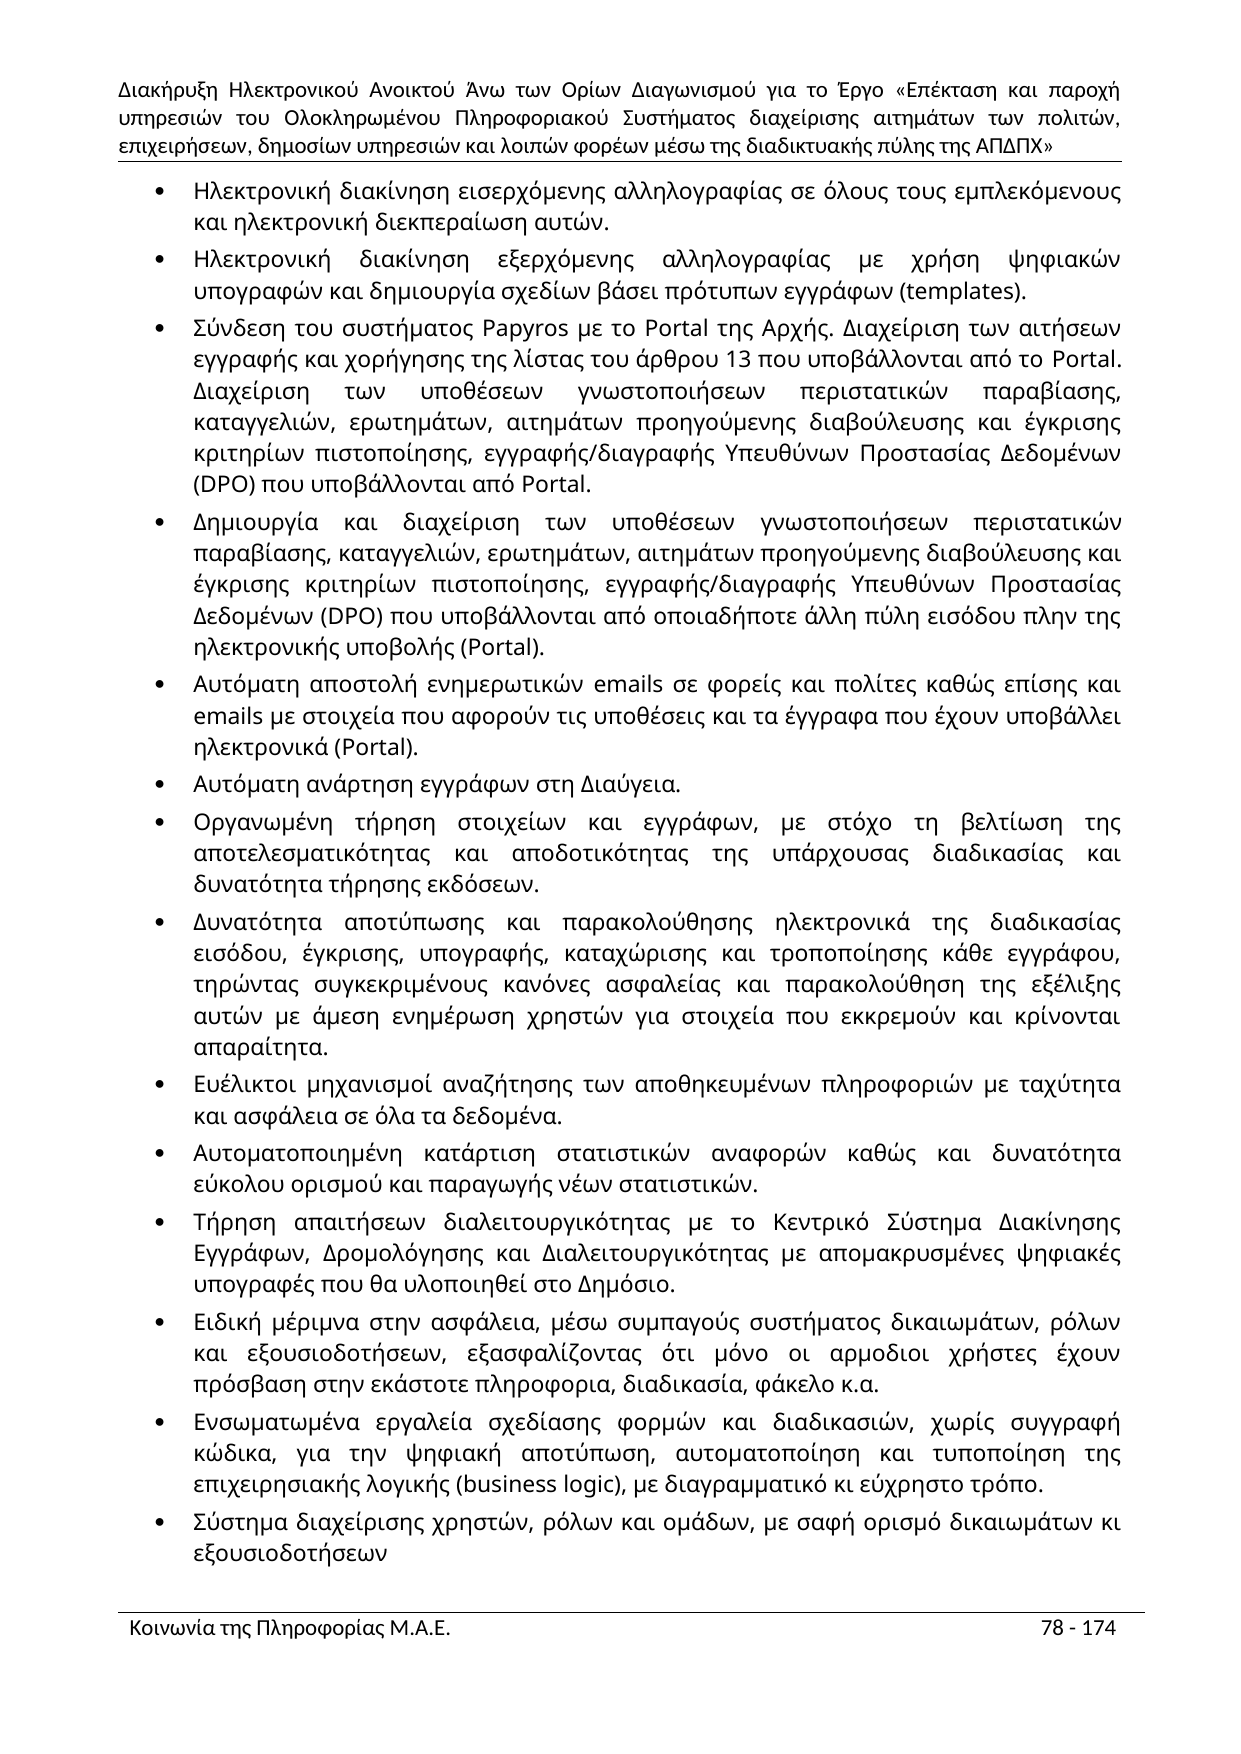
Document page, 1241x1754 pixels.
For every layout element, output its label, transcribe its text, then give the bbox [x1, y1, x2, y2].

list Ευέλικτοι μηχανισμοί αναζήτησης των αποθηκευμένων πληροφοριών με ταχύτητα και ασφάλεια σε όλα τα δεδομένα. [156, 1068, 1122, 1131]
list Σύστημα διαχείρισης χρηστών, ρόλων και ομάδων, με σαφή ορισμό δικαιωμάτων κι εξουσιοδοτήσεων [156, 1506, 1122, 1568]
list Ηλεκτρονική διακίνηση εξερχόμενης αλληλογραφίας με χρήση ψηφιακών υπογραφών και δημιουργία σχεδίων βάσει πρότυπων εγγράφων (templates). [156, 243, 1122, 306]
list Ενσωματωμένα εργαλεία σχεδίασης φορμών και διαδικασιών, χωρίς συγγραφή κώδικα, για την ψηφιακή αποτύπωση, αυτοματοποίηση και τυποποίηση της επιχειρησιακής λογικής (business logic), με διαγραμματικό κι εύχρηστο τρόπο. [156, 1406, 1122, 1500]
list Αυτόματη ανάρτηση εγγράφων στη Διαύγεια. [156, 768, 1122, 800]
list Σύνδεση του συστήματος Papyros με το Portal της Αρχής. Διαχείριση των αιτήσεων εγγραφής και χορήγησης της λίστας του άρθρου 13 που υποβάλλονται από το Portal. Διαχείριση των υποθέσεων γνωστοποιήσεων περιστατικών παραβίασης, καταγγελιών, ερωτημάτων, αιτημάτων προηγούμενης διαβούλευσης και έγκρισης κριτηρίων πιστοποίησης, εγγραφής/διαγραφής Υπευθύνων Προστασίας Δεδομένων (DPO) που υποβάλλονται από Portal. [156, 312, 1122, 500]
list Ειδική μέριμνα στην ασφάλεια, μέσω συμπαγούς συστήματος δικαιωμάτων, ρόλων και εξουσιοδοτήσεων, εξασφαλίζοντας ότι μόνο οι αρμοδιοι χρήστες έχουν πρόσβαση στην εκάστοτε πληροφορια, διαδικασία, φάκελο κ.α. [156, 1306, 1122, 1400]
list Αυτοματοποιημένη κατάρτιση στατιστικών αναφορών καθώς και δυνατότητα εύκολου ορισμού και παραγωγής νέων στατιστικών. [156, 1137, 1122, 1200]
list Ηλεκτρονική διακίνηση εισερχόμενης αλληλογραφίας σε όλους τους εμπλεκόμενους και ηλεκτρονική διεκπεραίωση αυτών. [156, 175, 1122, 237]
list Αυτόματη αποστολή ενημερωτικών emails σε φορείς και πολίτες καθώς επίσης και emails με στοιχεία που αφορούν τις υποθέσεις και τα έγγραφα που έχουν υποβάλλει ηλεκτρονικά (Portal). [156, 668, 1122, 762]
list Τήρηση απαιτήσεων διαλειτουργικότητας με το Κεντρικό Σύστημα Διακίνησης Εγγράφων, Δρομολόγησης και Διαλειτουργικότητας με απομακρυσμένες ψηφιακές υπογραφές που θα υλοποιηθεί στο Δημόσιο. [156, 1206, 1122, 1300]
list Δυνατότητα αποτύπωσης και παρακολούθησης ηλεκτρονικά της διαδικασίας εισόδου, έγκρισης, υπογραφής, καταχώρισης και τροποποίησης κάθε εγγράφου, τηρώντας συγκεκριμένους κανόνες ασφαλείας και παρακολούθηση της εξέλιξης αυτών με άμεση ενημέρωση χρηστών για στοιχεία που εκκρεμούν και κρίνονται απαραίτητα. [156, 906, 1122, 1062]
list Δημιουργία και διαχείριση των υποθέσεων γνωστοποιήσεων περιστατικών παραβίασης, καταγγελιών, ερωτημάτων, αιτημάτων προηγούμενης διαβούλευσης και έγκρισης κριτηρίων πιστοποίησης, εγγραφής/διαγραφής Υπευθύνων Προστασίας Δεδομένων (DPO) που υποβάλλονται από οποιαδήποτε άλλη πύλη εισόδου πλην της ηλεκτρονικής υποβολής (Portal). [156, 506, 1122, 662]
list Οργανωμένη τήρηση στοιχείων και εγγράφων, με στόχο τη βελτίωση της αποτελεσματικότητας και αποδοτικότητας της υπάρχουσας διαδικασίας και δυνατότητα τήρησης εκδόσεων. [156, 806, 1122, 900]
